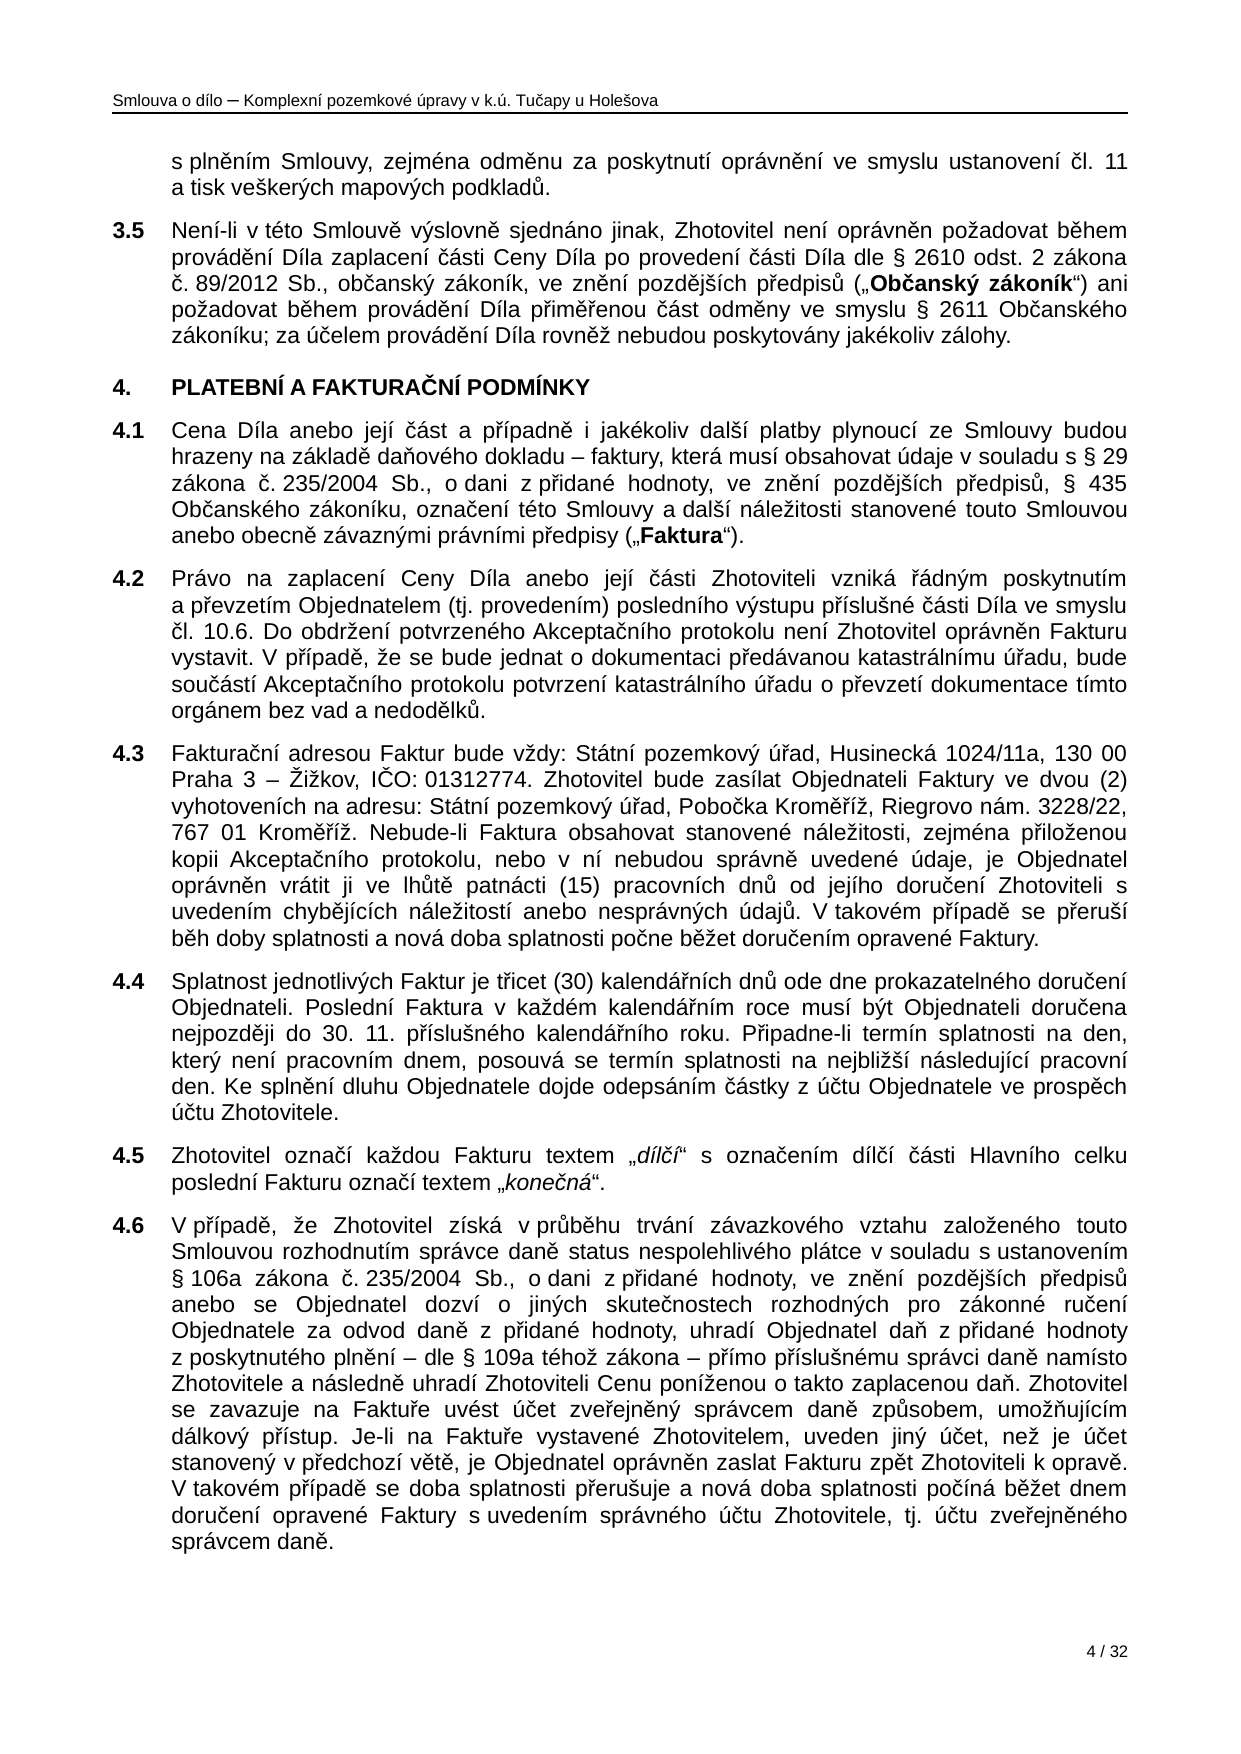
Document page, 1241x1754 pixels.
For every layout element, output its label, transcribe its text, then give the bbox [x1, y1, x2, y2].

text Cena Díla anebo její část a případně i jakékoliv další platby plynoucí ze Smlouvy budou hrazeny na základě daňového dokladu – faktury, která musí obsahovat údaje v souladu s § 29 zákona č. 235/2004 Sb., o dani z přidané hodnoty, ve znění pozdějších předpisů, § 435 Občanského zákoníku, označení této Smlouvy a další náležitosti stanovené touto Smlouvou anebo obecně závaznými právními předpisy („Faktura“). [112, 417, 1128, 549]
text Právo na zaplacení Ceny Díla anebo její části Zhotoviteli vzniká řádným poskytnutím a převzetím Objednatelem (tj. provedením) posledního výstupu příslušné části Díla ve smyslu čl. 10.6. Do obdržení potvrzeného Akceptačního protokolu není Zhotovitel oprávněn Fakturu vystavit. V případě, že se bude jednat o dokumentaci předávanou katastrálnímu úřadu, bude součástí Akceptačního protokolu potvrzení katastrálního úřadu o převzetí dokumentace tímto orgánem bez vad a nedodělků. [112, 565, 1128, 723]
text Platební a fakturační podmínky [112, 374, 1128, 400]
text Není-li v této Smlouvě výslovně sjednáno jinak, Zhotovitel není oprávněn požadovat během provádění Díla zaplacení části Ceny Díla po provedení části Díla dle § 2610 odst. 2 zákona č. 89/2012 Sb., občanský zákoník, ve znění pozdějších předpisů („Občanský zákoník“) ani požadovat během provádění Díla přiměřenou část odměny ve smyslu § 2611 Občanského zákoníku; za účelem provádění Díla rovněž nebudou poskytovány jakékoliv zálohy. [112, 217, 1128, 349]
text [112, 148, 1128, 200]
text Zhotovitel označí každou Fakturu textem „dílčí“ s označením dílčí části Hlavního celku poslední Fakturu označí textem „konečná“. [112, 1142, 1128, 1195]
text V případě, že Zhotovitel získá v průběhu trvání závazkového vztahu založeného touto Smlouvou rozhodnutím správce daně status nespolehlivého plátce v souladu s ustanovením § 106a zákona č. 235/2004 Sb., o dani z přidané hodnoty, ve znění pozdějších předpisů anebo se Objednatel dozví o jiných skutečnostech rozhodných pro zákonné ručení Objednatele za odvod daně z přidané hodnoty, uhradí Objednatel daň z přidané hodnoty z poskytnutého plnění – dle § 109a téhož zákona – přímo příslušnému správci daně namísto Zhotovitele a následně uhradí Zhotoviteli Cenu poníženou o takto zaplacenou daň. Zhotovitel se zavazuje na Faktuře uvést účet zveřejněný správcem daně způsobem, umožňujícím dálkový přístup. Je-li na Faktuře vystavené Zhotovitelem, uveden jiný účet, než je účet stanovený v předchozí větě, je Objednatel oprávněn zaslat Fakturu zpět Zhotoviteli k opravě. V takovém případě se doba splatnosti přerušuje a nová doba splatnosti počíná běžet dnem doručení opravené Faktury s uvedením správného účtu Zhotovitele, tj. účtu zveřejněného správcem daně. [112, 1212, 1128, 1554]
text Splatnost jednotlivých Faktur je třicet (30) kalendářních dnů ode dne prokazatelného doručení Objednateli. Poslední Faktura v každém kalendářním roce musí být Objednateli doručena nejpozději do 30. 11. příslušného kalendářního roku. Připadne-li termín splatnosti na den, který není pracovním dnem, posouvá se termín splatnosti na nejbližší následující pracovní den. Ke splnění dluhu Objednatele dojde odepsáním částky z účtu Objednatele ve prospěch účtu Zhotovitele. [112, 968, 1128, 1126]
text Fakturační adresou Faktur bude vždy: Státní pozemkový úřad, Husinecká 1024/11a, 130 00 Praha 3 – Žižkov, IČO: 01312774. Zhotovitel bude zasílat Objednateli Faktury ve dvou (2) vyhotoveních na adresu: Státní pozemkový úřad, Pobočka Kroměříž, Riegrovo nám. 3228/22, 767 01 Kroměříž. Nebude-li Faktura obsahovat stanovené náležitosti, zejména přiloženou kopii Akceptačního protokolu, nebo v ní nebudou správně uvedené údaje, je Objednatel oprávněn vrátit ji ve lhůtě patnácti (15) pracovních dnů od jejího doručení Zhotoviteli s uvedením chybějících náležitostí anebo nesprávných údajů. V takovém případě se přeruší běh doby splatnosti a nová doba splatnosti počne běžet doručením opravené Faktury. [112, 740, 1128, 951]
